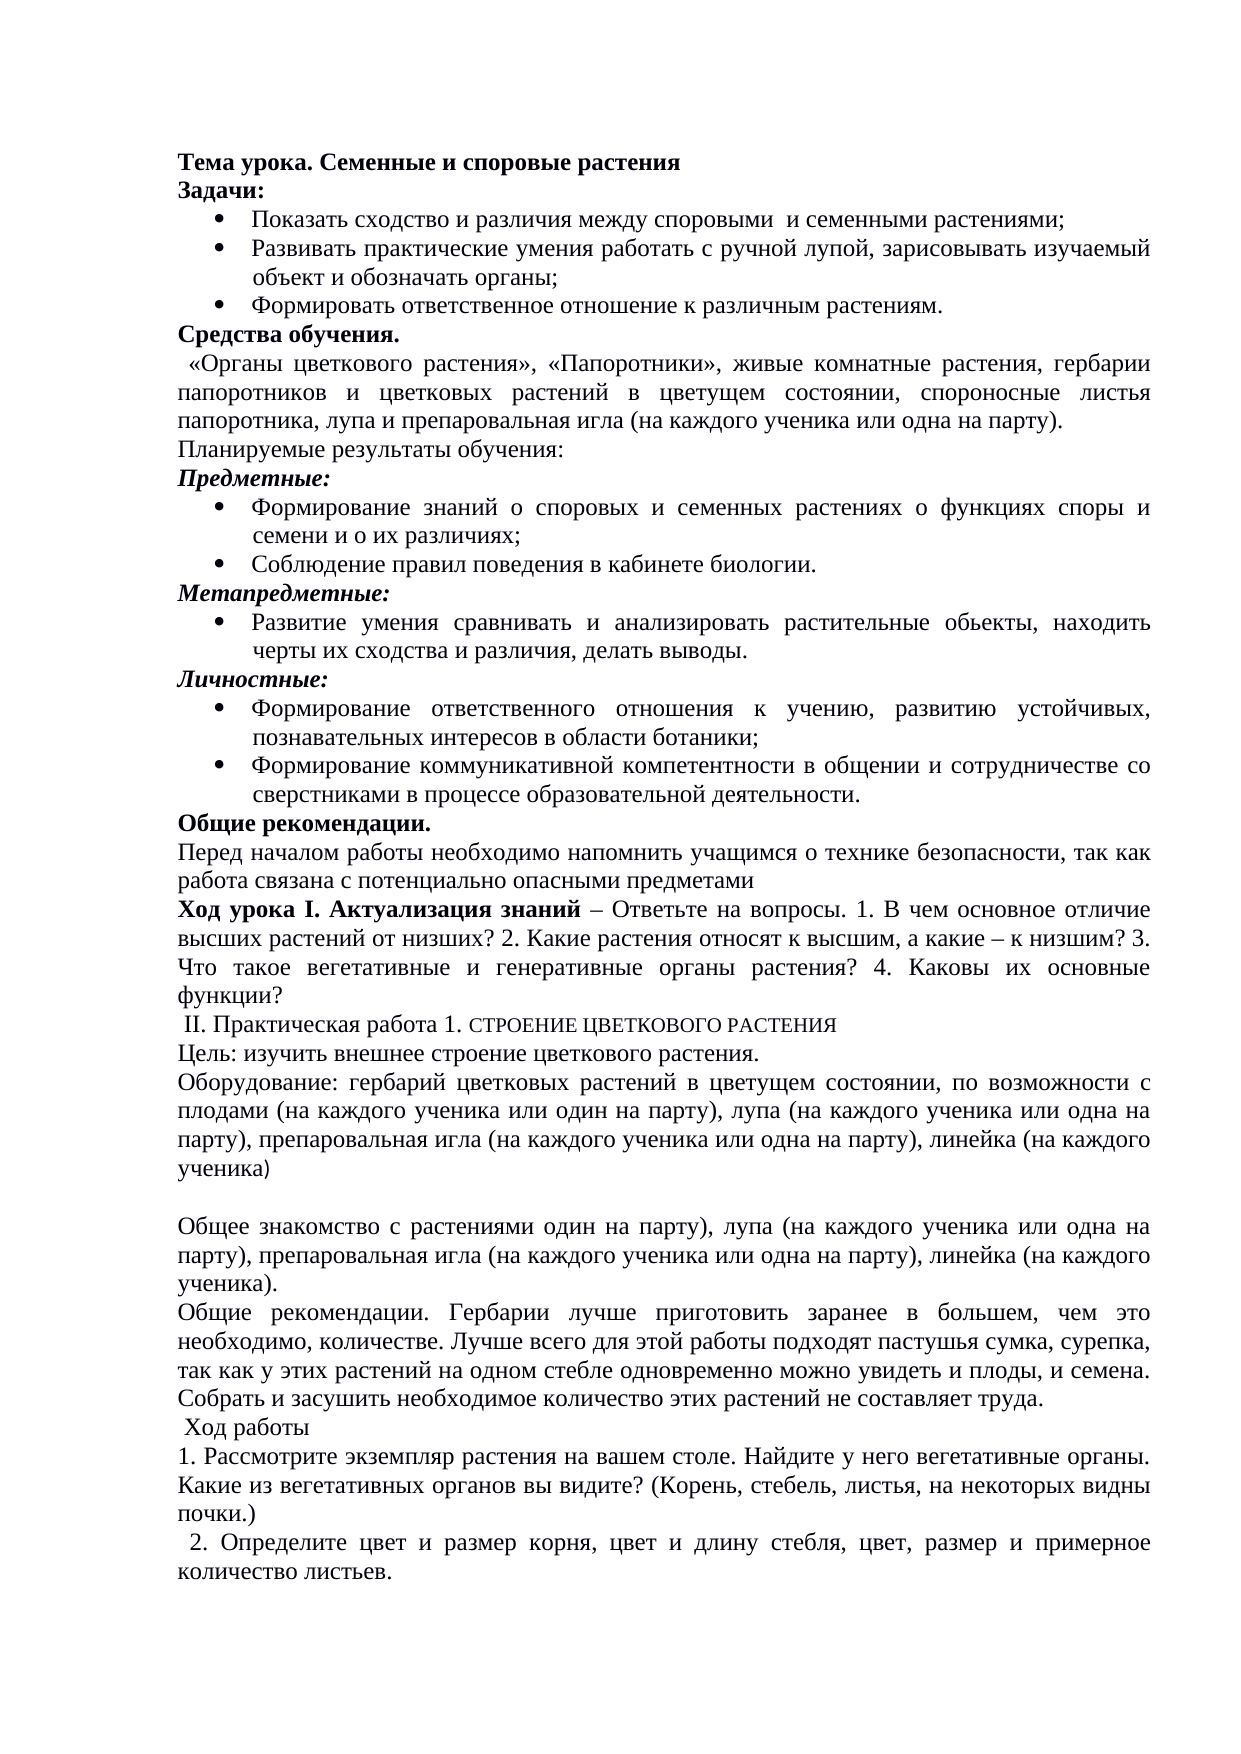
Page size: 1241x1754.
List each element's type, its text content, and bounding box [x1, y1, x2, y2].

text Метапредметные: [177, 578, 1152, 607]
text Оборудование: гербарий цветковых растений в цветущем состоянии, по возможности с плодами (на каждого ученика или один на парту), лупа (на каждого ученика или одна на парту), препаровальная игла (на каждого ученика или одна на парту), линейка (на каждого ученика) [177, 1067, 1152, 1182]
text Ход урока I. Актуализация знаний – Ответьте на вопросы. 1. В чем основное отличие высших растений от низших? 2. Какие растения относят к высшим, а какие – к низшим? 3. Что такое вегетативные и генеративные органы растения? 4. Каковы их основные функции? [177, 894, 1152, 1009]
text Общие рекомендации. Гербарии лучше приготовить заранее в большем, чем это необходимо, количестве. Лучше всего для этой работы подходят пастушья сумка, сурепка, так как у этих растений на одном стебле одновременно можно увидеть и плоды, и семена. Собрать и засушить необходимое количество этих растений не составляет труда. [177, 1297, 1152, 1412]
text Перед началом работы необходимо напомнить учащимся о технике безопасности, так как работа связана с потенциально опасными предметами [177, 837, 1152, 894]
text Личностные: [177, 664, 1152, 693]
list Соблюдение правил поведения в кабинете биологии. [215, 549, 1152, 578]
text 1. Рассмотрите экземпляр растения на вашем столе. Найдите у него вегетативные органы. Какие из вегетативных органов вы видите? (Корень, стебель, листья, на некоторых видны почки.) [177, 1441, 1152, 1527]
list Развитие умения сравнивать и анализировать растительные обьекты, находить черты их сходства и различия, делать выводы. [215, 607, 1152, 664]
text Средства обучения. [177, 319, 1152, 348]
text Задачи: [177, 176, 1152, 204]
list Показать сходство и различия между споровыми и семенными растениями; [215, 204, 1152, 233]
list Формирование знаний о споровых и семенных растениях о функциях споры и семени и о их различиях; [215, 492, 1152, 549]
text 2. Определите цвет и размер корня, цвет и длину стебля, цвет, размер и примерное количество листьев. [177, 1527, 1152, 1585]
text Тема урока. Семенные и споровые растения [177, 147, 1152, 176]
text II. Практическая работа 1. СТРОЕНИЕ ЦВЕТКОВОГО РАСТЕНИЯ [177, 1009, 1152, 1038]
list Формирование ответственного отношения к учению, развитию устойчивых, познавательных интересов в области ботаники; [215, 693, 1152, 751]
list Развивать практические умения работать с ручной лупой, зарисовывать изучаемый объект и обозначать органы; [215, 233, 1152, 291]
list Формирование коммуникативной компетентности в общении и сотрудничестве со сверстниками в процессе образовательной деятельности. [215, 751, 1152, 808]
text Общее знакомство с растениями один на парту), лупа (на каждого ученика или одна на парту), препаровальная игла (на каждого ученика или одна на парту), линейка (на каждого ученика). [177, 1211, 1152, 1297]
text Ход работы [177, 1412, 1152, 1441]
list Формировать ответственное отношение к различным растениям. [215, 291, 1152, 319]
text Предметные: [177, 463, 1152, 492]
text Цель: изучить внешнее строение цветкового растения. [177, 1038, 1152, 1067]
text Планируемые результаты обучения: [177, 434, 1152, 463]
text «Органы цветкового растения», «Папоротники», живые комнатные растения, гербарии папоротников и цветковых растений в цветущем состоянии, спороносные листья папоротника, лупа и препаровальная игла (на каждого ученика или одна на парту). [177, 348, 1152, 434]
text Общие рекомендации. [177, 808, 1152, 837]
